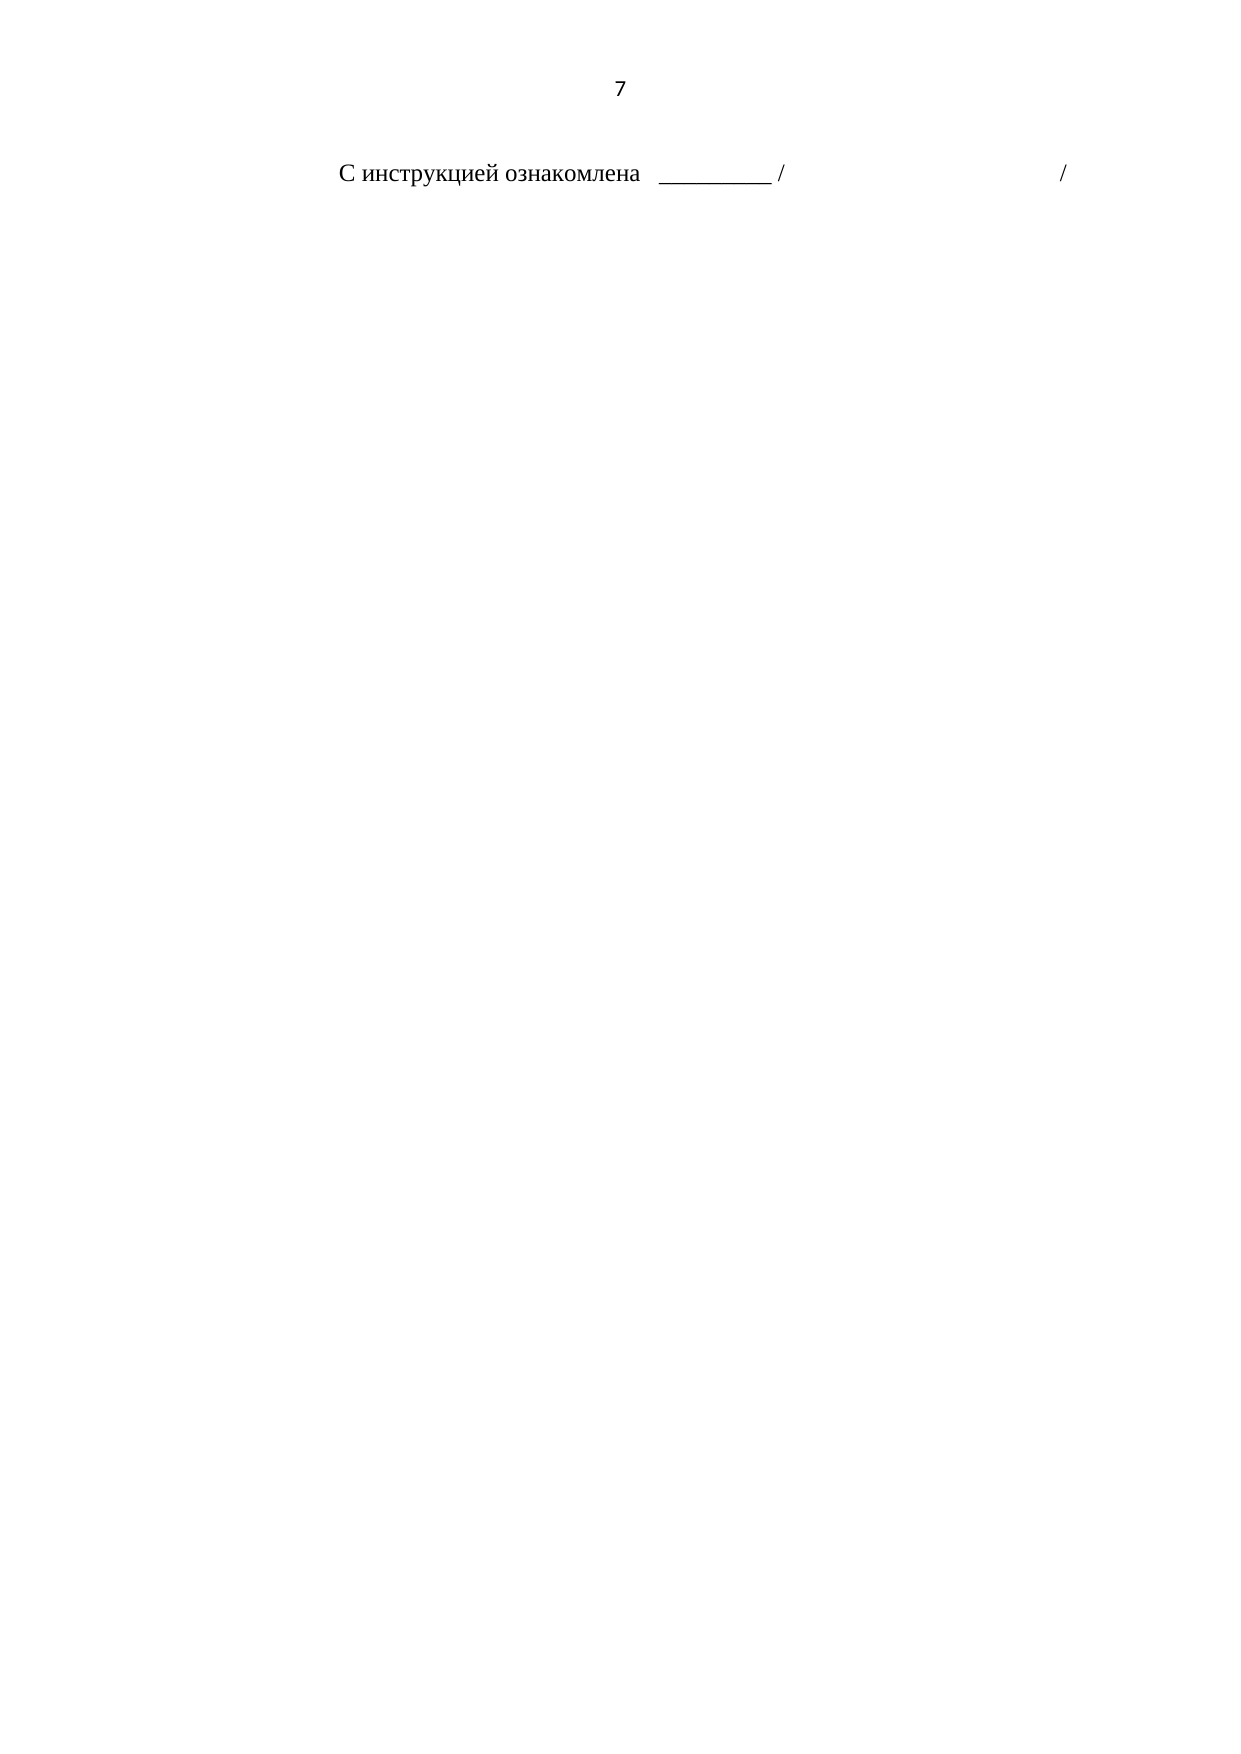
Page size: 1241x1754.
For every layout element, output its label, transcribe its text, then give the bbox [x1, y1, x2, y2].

text С инструкцией ознакомлена _________ / / [89, 158, 1152, 187]
